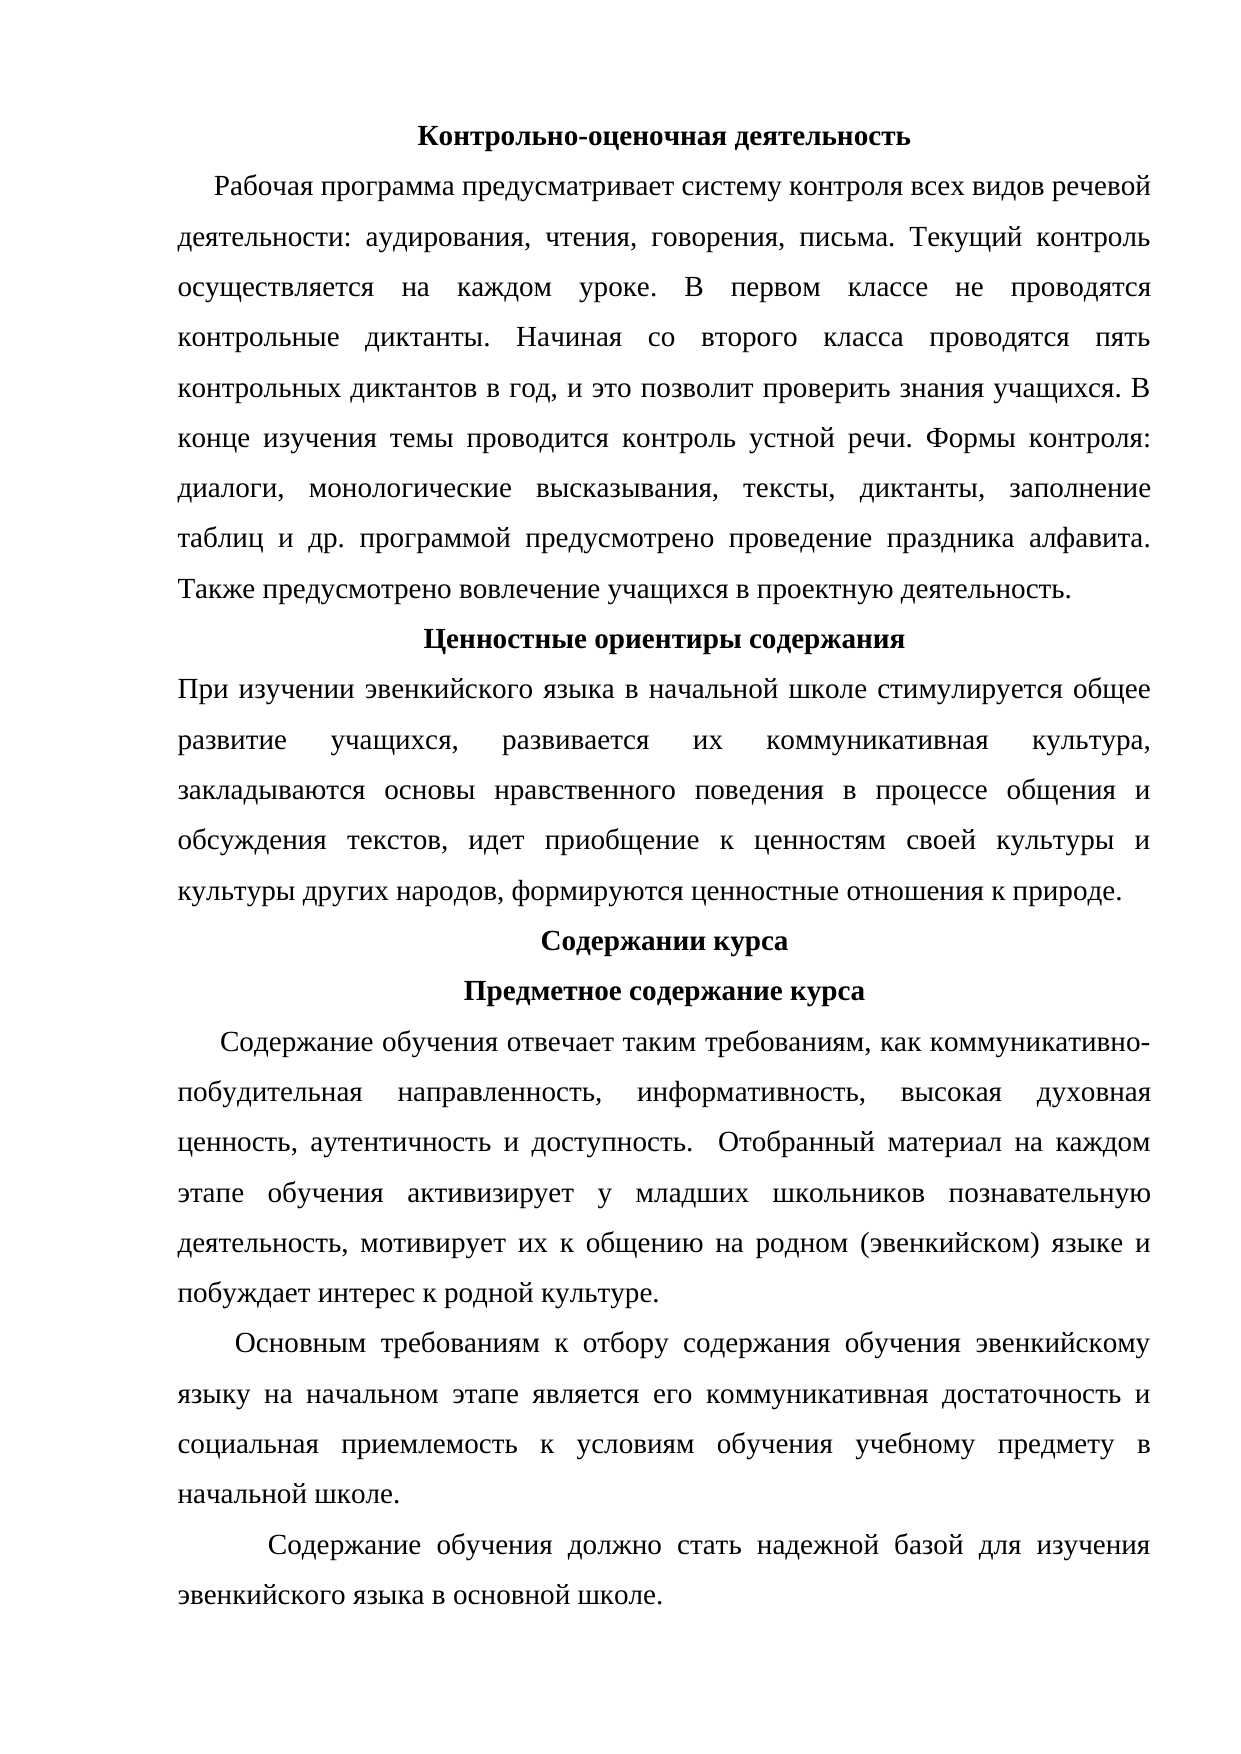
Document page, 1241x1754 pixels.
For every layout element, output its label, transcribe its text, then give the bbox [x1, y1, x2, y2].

text Контрольно-оценочная деятельность [177, 118, 1152, 152]
text Предметное содержание курса [177, 973, 1152, 1007]
text Содержание обучения отвечает таким требованиям, как коммуникативно-побудительная направленность, информативность, высокая духовная ценность, аутентичность и доступность. Отобранный материал на каждом этапе обучения активизирует у младших школьников познавательную деятельность, мотивирует их к общению на родном (эвенкийском) языке и побуждает интерес к родной культуре. [177, 1024, 1152, 1309]
text Основным требованиям к отбору содержания обучения эвенкийскому языку на начальном этапе является его коммуникативная достаточность и социальная приемлемость к условиям обучения учебному предмету в начальной школе. [177, 1326, 1152, 1510]
text Содержание обучения должно стать надежной базой для изучения эвенкийского языка в основной школе. [177, 1527, 1152, 1611]
text Ценностные ориентиры содержания [177, 621, 1152, 655]
text Рабочая программа предусматривает систему контроля всех видов речевой деятельности: аудирования, чтения, говорения, письма. Текущий контроль осуществляется на каждом уроке. В первом классе не проводятся контрольные диктанты. Начиная со второго класса проводятся пять контрольных диктантов в год, и это позволит проверить знания учащихся. В конце изучения темы проводится контроль устной речи. Формы контроля: диалоги, монологические высказывания, тексты, диктанты, заполнение таблиц и др. программой предусмотрено проведение праздника алфавита. Также предусмотрено вовлечение учащихся в проектную деятельность. [177, 168, 1152, 604]
text При изучении эвенкийского языка в начальной школе стимулируется общее развитие учащихся, развивается их коммуникативная культура, закладываются основы нравственного поведения в процессе общения и обсуждения текстов, идет приобщение к ценностям своей культуры и культуры других народов, формируются ценностные отношения к природе. [177, 672, 1152, 906]
text Содержании курса [177, 923, 1152, 957]
